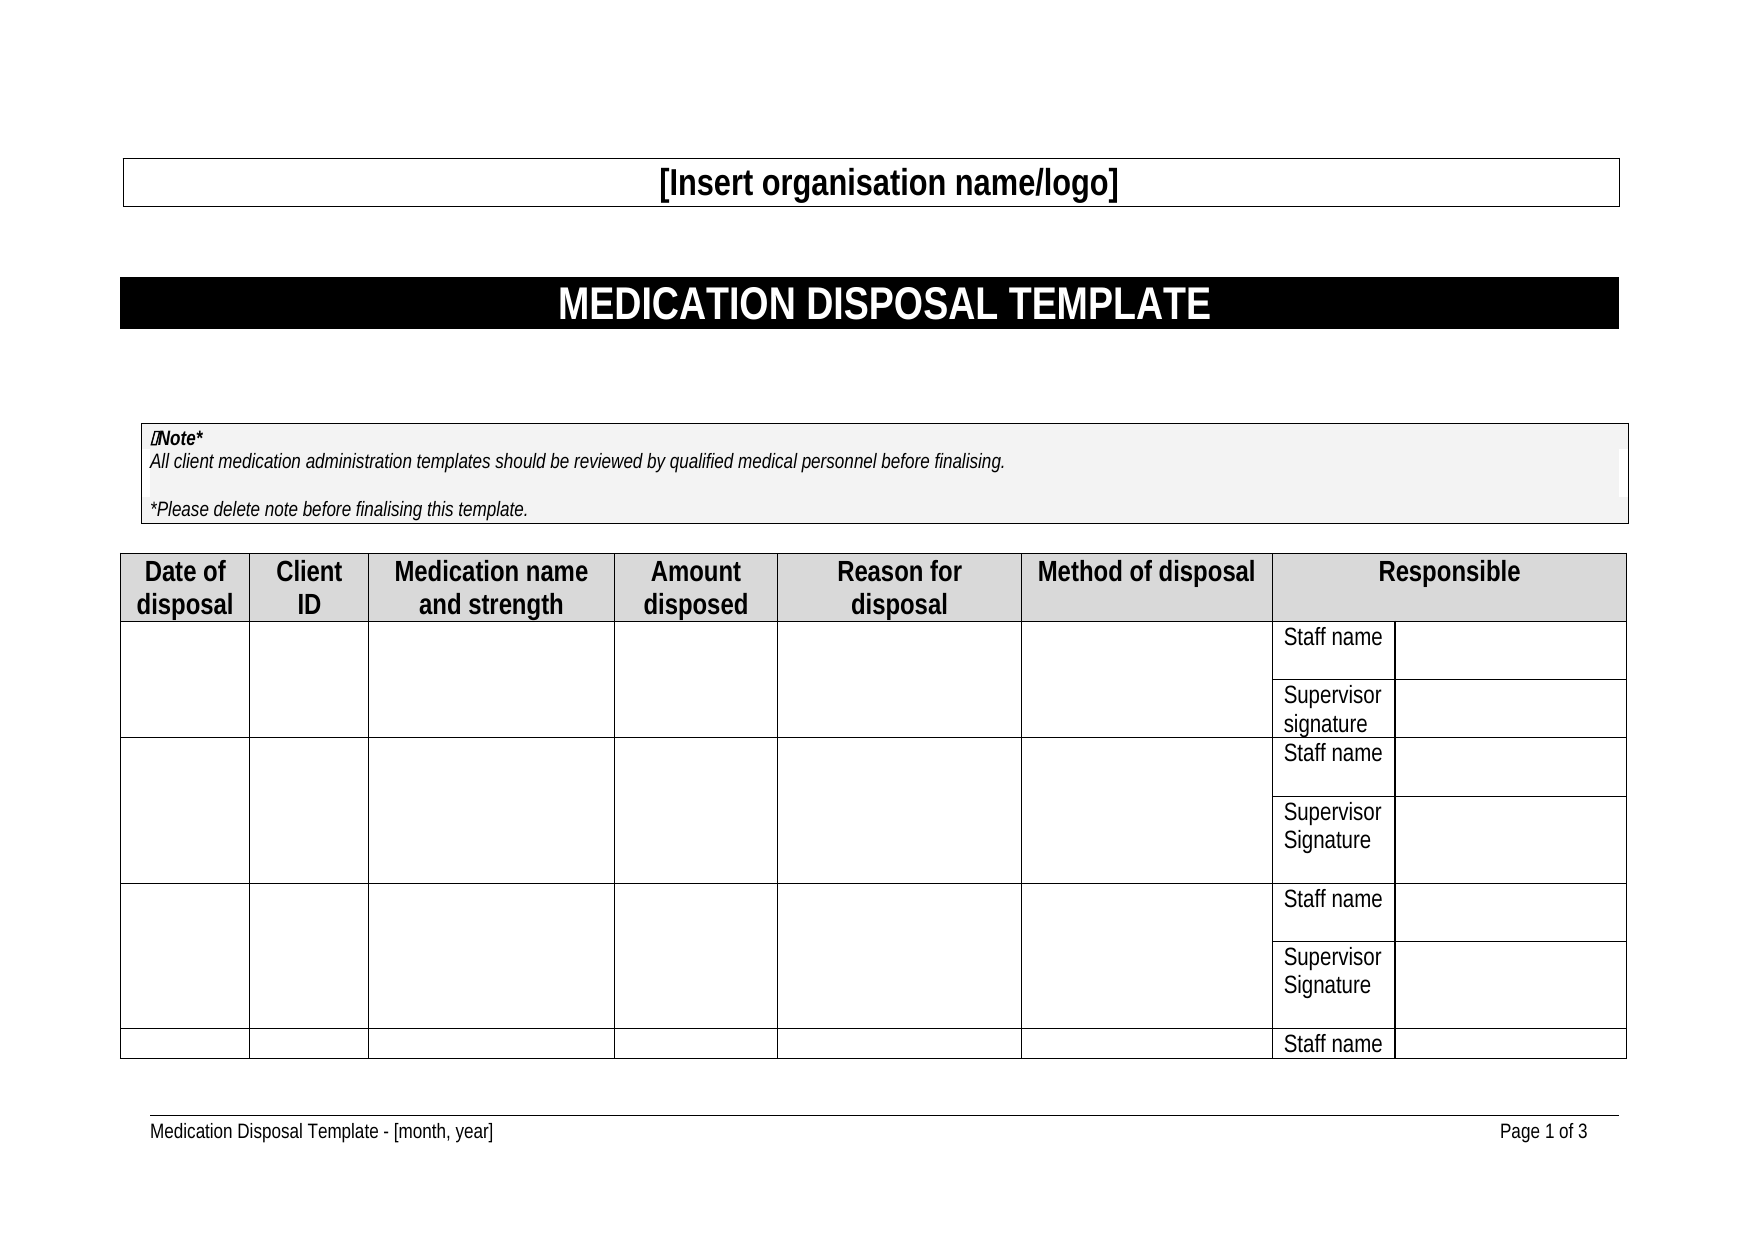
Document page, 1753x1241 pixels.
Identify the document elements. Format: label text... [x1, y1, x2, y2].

table_cell [1022, 884, 1272, 1028]
table_cell [369, 1029, 614, 1057]
table_cell [1022, 1029, 1272, 1057]
table_header Medication name and strength [369, 554, 614, 621]
subtitle MEDICATION DISPOSAL TEMPLATE [120, 277, 1619, 329]
table_cell [250, 1029, 368, 1057]
text [Insert organisation name/logo] [124, 159, 1619, 206]
table_header Reason for disposal [778, 554, 1021, 621]
table_cell [1022, 738, 1272, 882]
text Note* [142, 424, 1628, 449]
table_cell [615, 884, 777, 1028]
table_cell [121, 1029, 249, 1057]
table_header Amount disposed [615, 554, 777, 621]
table_cell [1022, 622, 1272, 737]
table_cell [1396, 738, 1626, 796]
table_cell [778, 622, 1021, 737]
table_cell Staff name [1273, 622, 1394, 679]
table_cell Supervisor signature [1273, 680, 1394, 737]
table_header Date of disposal [121, 554, 249, 621]
table_header Responsible [1273, 554, 1626, 621]
text *Please delete note before finalising this template. [142, 495, 1628, 523]
table_cell [615, 622, 777, 737]
table_cell [1396, 1029, 1626, 1057]
table_cell [369, 622, 614, 737]
table_header Method of disposal [1022, 554, 1272, 621]
table_cell Staff name [1273, 738, 1394, 796]
table_cell [121, 622, 249, 737]
text All client medication administration templates should be reviewed by qualified medical personnel before finalising. [150, 449, 1619, 473]
table_header Client ID [250, 554, 368, 621]
table_cell [121, 738, 249, 882]
table_cell Staff name [1273, 1029, 1394, 1057]
table_cell [250, 738, 368, 882]
table_cell [250, 884, 368, 1028]
table_cell [250, 622, 368, 737]
table_cell Supervisor Signature [1273, 942, 1394, 1028]
table_cell [1396, 797, 1626, 882]
table_cell [1396, 680, 1626, 737]
table_cell [1396, 884, 1626, 941]
table_cell [1396, 942, 1626, 1028]
table_cell [615, 1029, 777, 1057]
table_cell Staff name [1273, 884, 1394, 941]
table_cell [1396, 622, 1626, 679]
table_cell [615, 738, 777, 882]
table_cell [369, 738, 614, 882]
table_cell [121, 884, 249, 1028]
table_cell [369, 884, 614, 1028]
table_cell [778, 738, 1021, 882]
table_cell [778, 884, 1021, 1028]
table_cell Supervisor Signature [1273, 797, 1394, 882]
table_cell [778, 1029, 1021, 1057]
